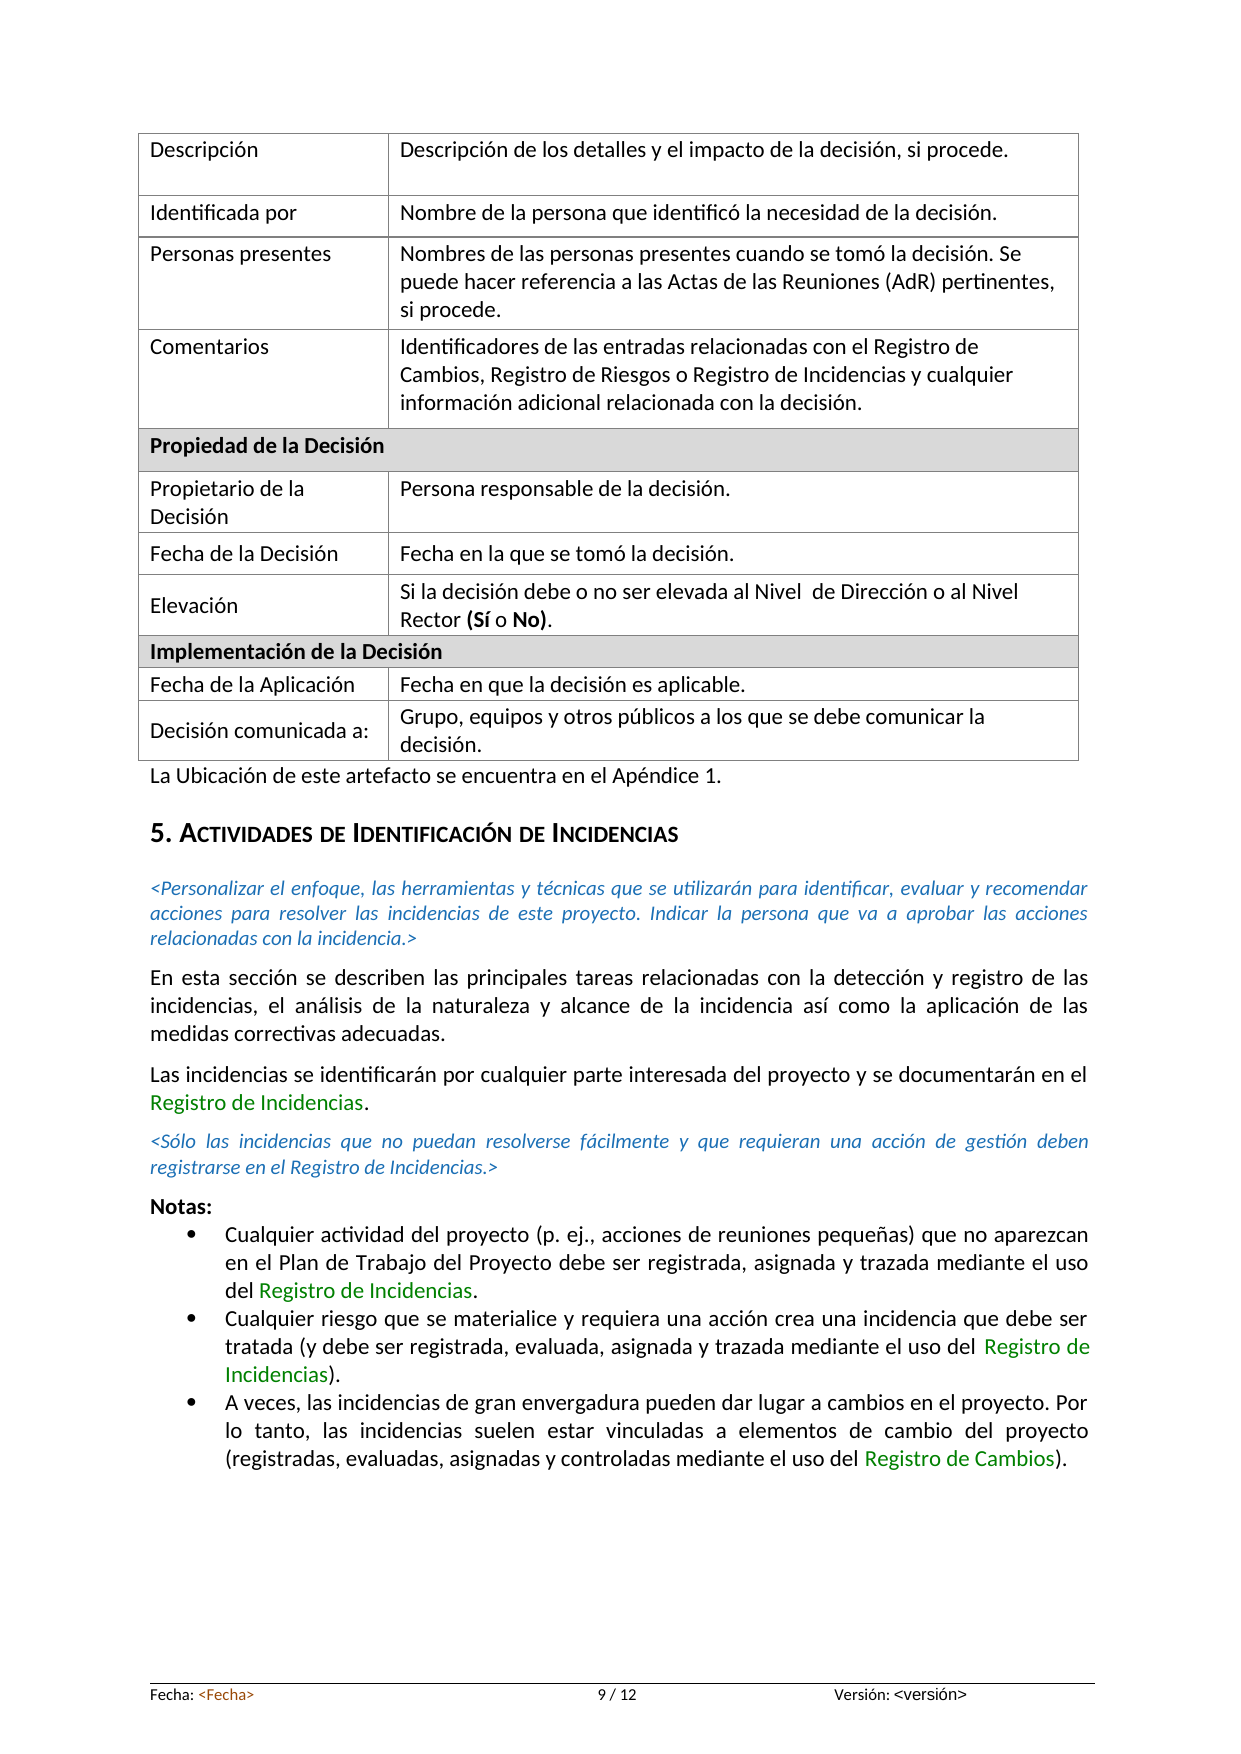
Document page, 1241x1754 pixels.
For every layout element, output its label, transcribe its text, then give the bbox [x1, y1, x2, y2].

table_cell Propiedad de la Decisión [139, 429, 1078, 471]
table_cell Fecha de la Decisión [139, 533, 388, 574]
list <Personalizar el enfoque, las herramientas y técnicas que se utilizarán para identificar, evaluar y recomendar acciones para resolver las incidencias de este proyecto. Indicar la persona que va a aprobar las acciones relacionadas con la incidencia.> [150, 875, 1090, 951]
table_cell Personas presentes [139, 238, 388, 329]
text Notas: [150, 1192, 1090, 1220]
table_cell Identificada por [139, 196, 388, 236]
table_cell Fecha de la Aplicación [139, 668, 388, 699]
text La Ubicación de este artefacto se encuentra en el Apéndice 1. [150, 761, 1090, 789]
text <Sólo las incidencias que no puedan resolverse fácilmente y que requieran una acción de gestión deben registrarse en el Registro de Incidencias.> [150, 1128, 1090, 1179]
table_cell Propietario de la Decisión [139, 472, 388, 532]
list Cualquier actividad del proyecto (p. ej., acciones de reuniones pequeñas) que no aparezcan en el Plan de Trabajo del Proyecto debe ser registrada, asignada y trazada mediante el uso del Registro de Incidencias. [187, 1220, 1090, 1304]
list A veces, las incidencias de gran envergadura pueden dar lugar a cambios en el proyecto. Por lo tanto, las incidencias suelen estar vinculadas a elementos de cambio del proyecto (registradas, evaluadas, asignadas y controladas mediante el uso del Registro de Cambios). [187, 1388, 1090, 1472]
table_cell Descripción [139, 134, 388, 195]
table_cell Nombre de la persona que identificó la necesidad de la decisión. [389, 196, 1078, 236]
table_cell Persona responsable de la decisión. [389, 472, 1078, 532]
table_cell Grupo, equipos y otros públicos a los que se debe comunicar la decisión. [389, 701, 1078, 760]
table_cell Fecha en que la decisión es aplicable. [389, 668, 1078, 699]
table_cell Fecha en la que se tomó la decisión. [389, 533, 1078, 574]
table_cell Decisión comunicada a: [139, 701, 388, 760]
text En esta sección se describen las principales tareas relacionadas con la detección y registro de las incidencias, el análisis de la naturaleza y alcance de la incidencia así como la aplicación de las medidas correctivas adecuadas. [150, 963, 1090, 1047]
table_cell Comentarios [139, 330, 388, 428]
table_cell Identificadores de las entradas relacionadas con el Registro de Cambios, Registro de Riesgos o Registro de Incidencias y cualquier información adicional relacionada con la decisión. [389, 330, 1078, 428]
table_cell Si la decisión debe o no ser elevada al Nivel de Dirección o al Nivel Rector (Sí o No). [389, 575, 1078, 635]
list Cualquier riesgo que se materialice y requiera una acción crea una incidencia que debe ser tratada (y debe ser registrada, evaluada, asignada y trazada mediante el uso del Registro de Incidencias). [187, 1304, 1090, 1388]
table_cell Implementación de la Decisión [139, 636, 1078, 667]
table_cell Nombres de las personas presentes cuando se tomó la decisión. Se puede hacer referencia a las Actas de las Reuniones (AdR) pertinentes, si procede. [389, 238, 1078, 329]
table_cell Elevación [139, 575, 388, 635]
subtitle Actividades de Identificación de Incidencias [150, 814, 1090, 850]
table_cell Descripción de los detalles y el impacto de la decisión, si procede. [389, 134, 1078, 195]
text Las incidencias se identificarán por cualquier parte interesada del proyecto y se documentarán en el Registro de Incidencias. [150, 1060, 1090, 1116]
